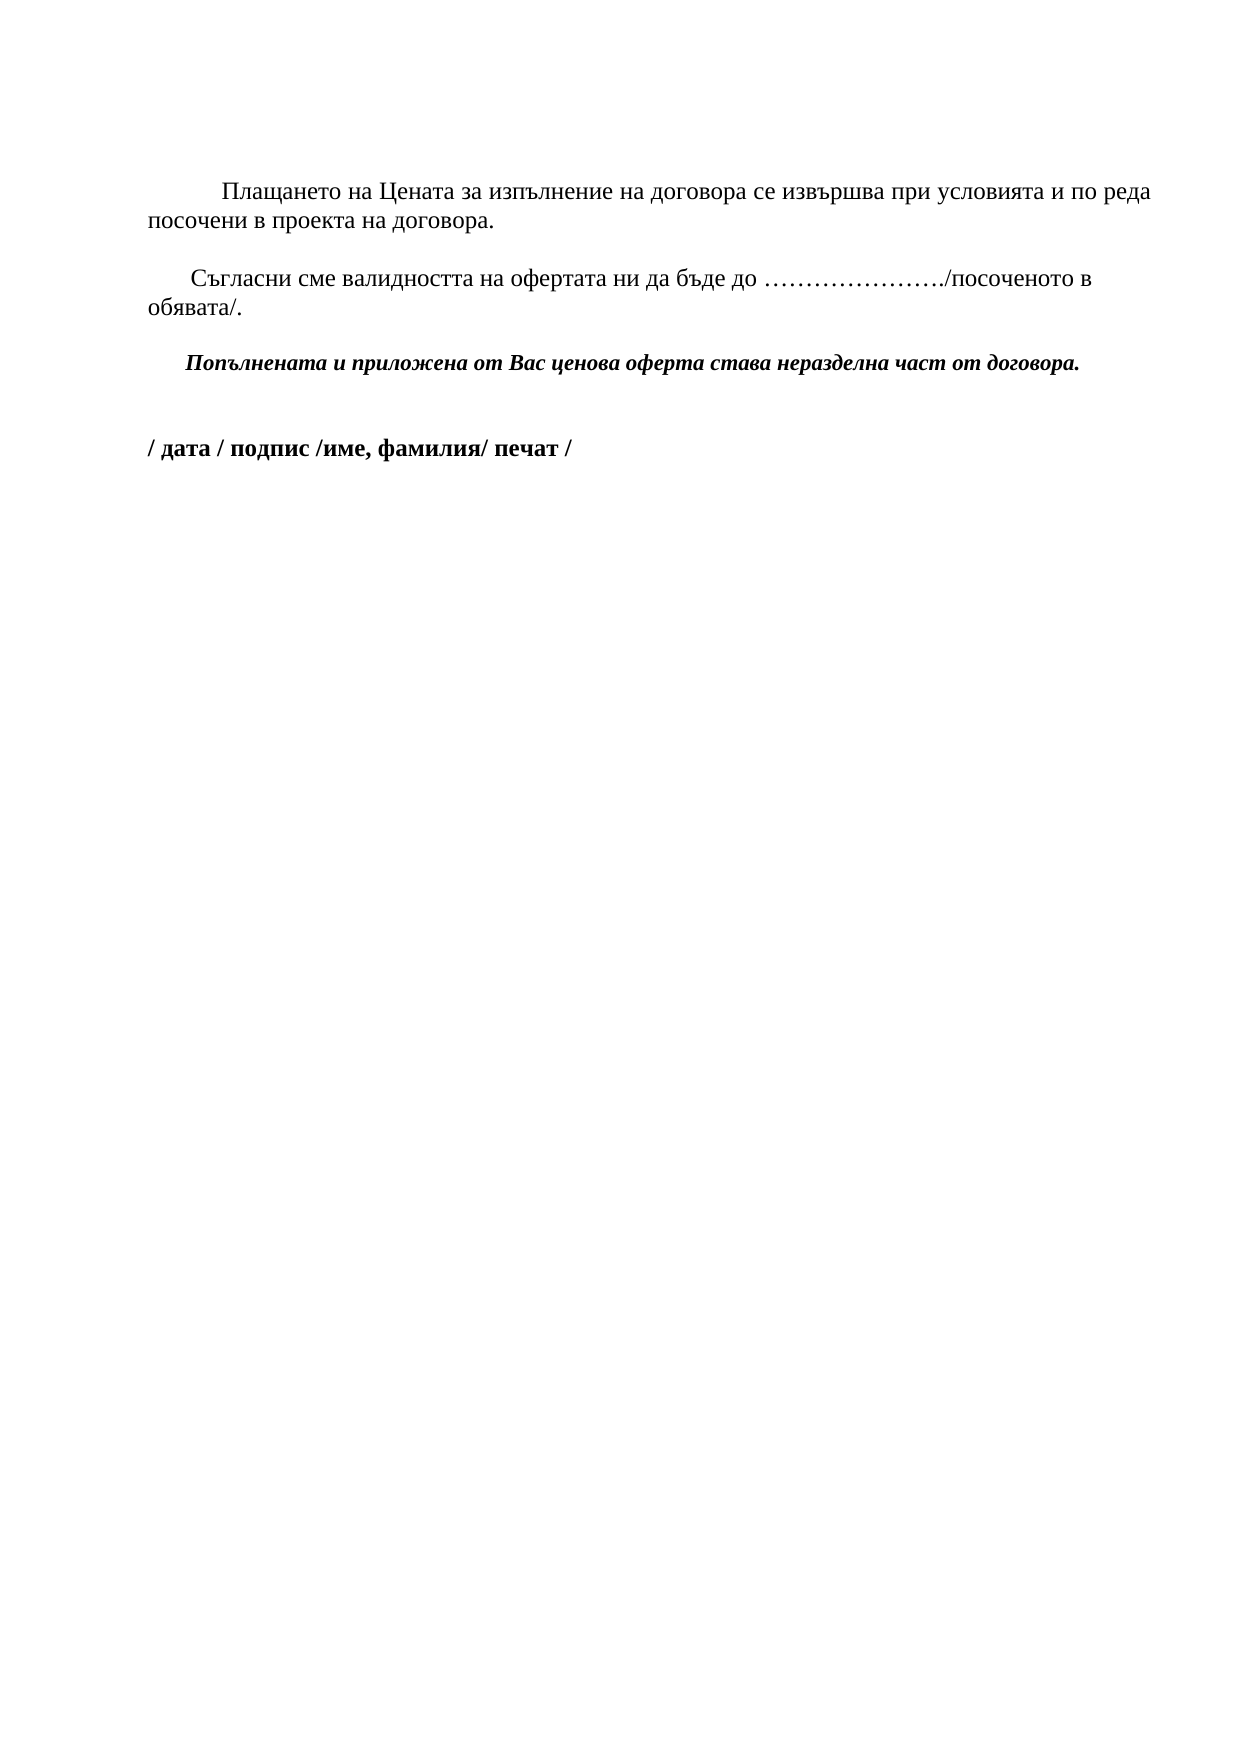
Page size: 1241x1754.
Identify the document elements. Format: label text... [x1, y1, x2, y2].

text Плащането на Цената за изпълнение на договора се извършва при условията и по реда посочени в проекта на договора. [148, 176, 1152, 234]
text Попълнената и приложена от Вас ценова оферта става неразделна част от договора. [148, 349, 1152, 376]
text / дата / подпис /име, фамилия/ печат / [148, 433, 1152, 462]
text Съгласни сме валидността на офертата ни да бъде до …………………./посоченото в обявата/. [148, 263, 1152, 320]
